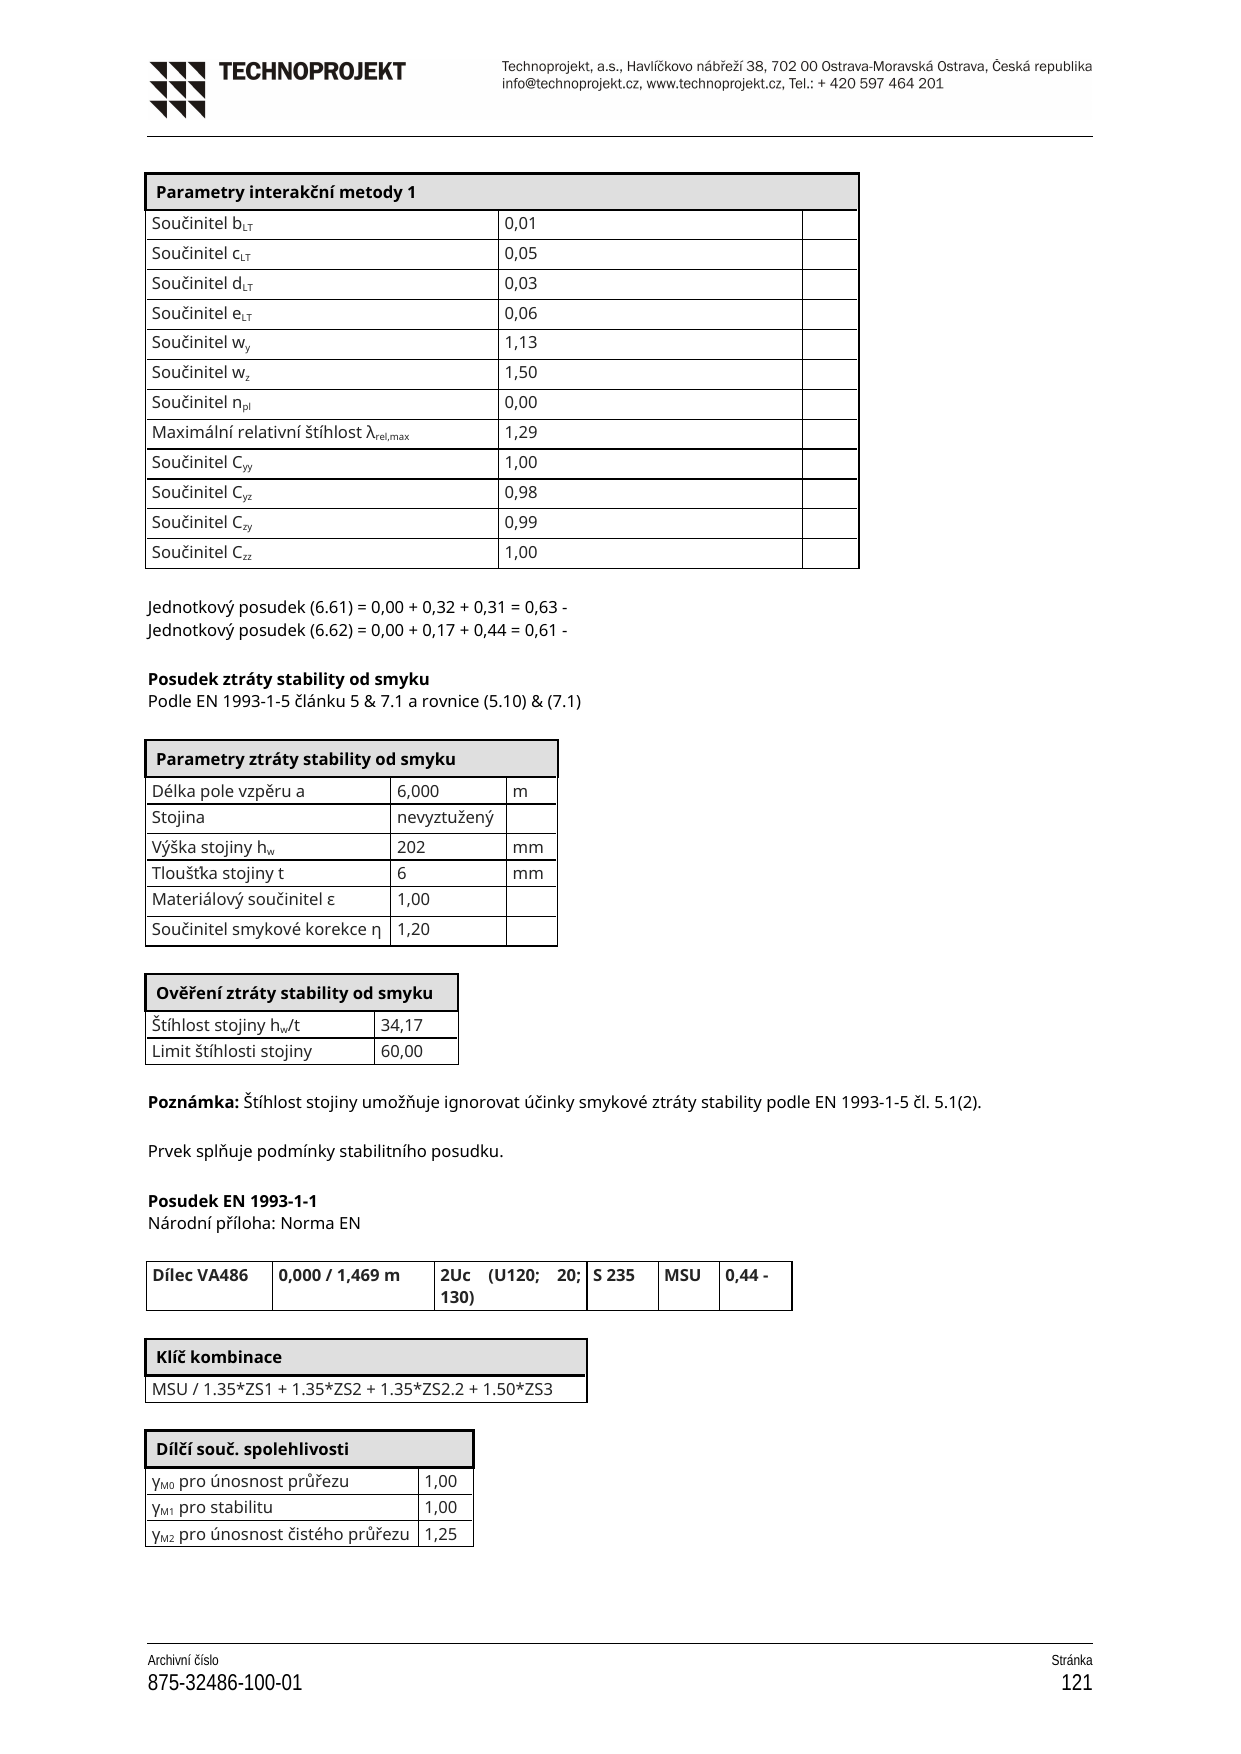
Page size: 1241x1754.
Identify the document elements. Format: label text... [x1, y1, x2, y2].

text Posudek EN 1993-1-1 [148, 1189, 1093, 1212]
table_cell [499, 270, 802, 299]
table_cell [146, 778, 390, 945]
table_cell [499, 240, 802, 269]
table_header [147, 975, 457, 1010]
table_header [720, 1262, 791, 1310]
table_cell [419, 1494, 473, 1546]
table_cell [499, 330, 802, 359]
text Posudek ztráty stability od smyku [148, 667, 1093, 690]
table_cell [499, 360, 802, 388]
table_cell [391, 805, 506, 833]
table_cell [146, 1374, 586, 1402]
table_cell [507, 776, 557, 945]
picture [148, 59, 1092, 120]
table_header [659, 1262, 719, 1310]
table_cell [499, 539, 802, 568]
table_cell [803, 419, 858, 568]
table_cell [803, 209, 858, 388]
text Prvek splňuje podmínky stabilitního posudku. [148, 1140, 1093, 1163]
text Jednotkový posudek (6.61) = 0,00 + 0,32 + 0,31 = 0,63 - [148, 596, 1093, 618]
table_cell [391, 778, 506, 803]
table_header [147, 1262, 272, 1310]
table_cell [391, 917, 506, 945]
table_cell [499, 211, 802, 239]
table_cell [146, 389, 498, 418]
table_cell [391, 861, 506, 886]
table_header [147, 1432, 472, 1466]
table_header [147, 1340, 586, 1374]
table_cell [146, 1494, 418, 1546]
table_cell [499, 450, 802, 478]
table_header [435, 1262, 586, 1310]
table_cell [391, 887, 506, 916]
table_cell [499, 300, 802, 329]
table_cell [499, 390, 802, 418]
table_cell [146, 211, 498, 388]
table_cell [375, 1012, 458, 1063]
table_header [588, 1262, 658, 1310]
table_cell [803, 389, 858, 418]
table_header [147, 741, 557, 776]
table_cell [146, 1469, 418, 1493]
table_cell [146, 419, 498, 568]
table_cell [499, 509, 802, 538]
text Jednotkový posudek (6.62) = 0,00 + 0,17 + 0,44 = 0,61 - [148, 618, 1093, 641]
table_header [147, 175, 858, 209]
text Poznámka: Štíhlost stojiny umožňuje ignorovat účinky smykové ztráty stability podle EN 1993-1-5 čl. 5.1(2). [148, 1091, 1093, 1114]
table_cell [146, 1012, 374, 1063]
text Národní příloha: Norma EN [148, 1212, 1093, 1234]
text Podle EN 1993-1-5 článku 5 & 7.1 a rovnice (5.10) & (7.1) [148, 690, 1093, 713]
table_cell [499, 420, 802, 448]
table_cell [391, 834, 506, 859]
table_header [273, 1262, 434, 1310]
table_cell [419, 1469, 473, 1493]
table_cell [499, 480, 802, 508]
